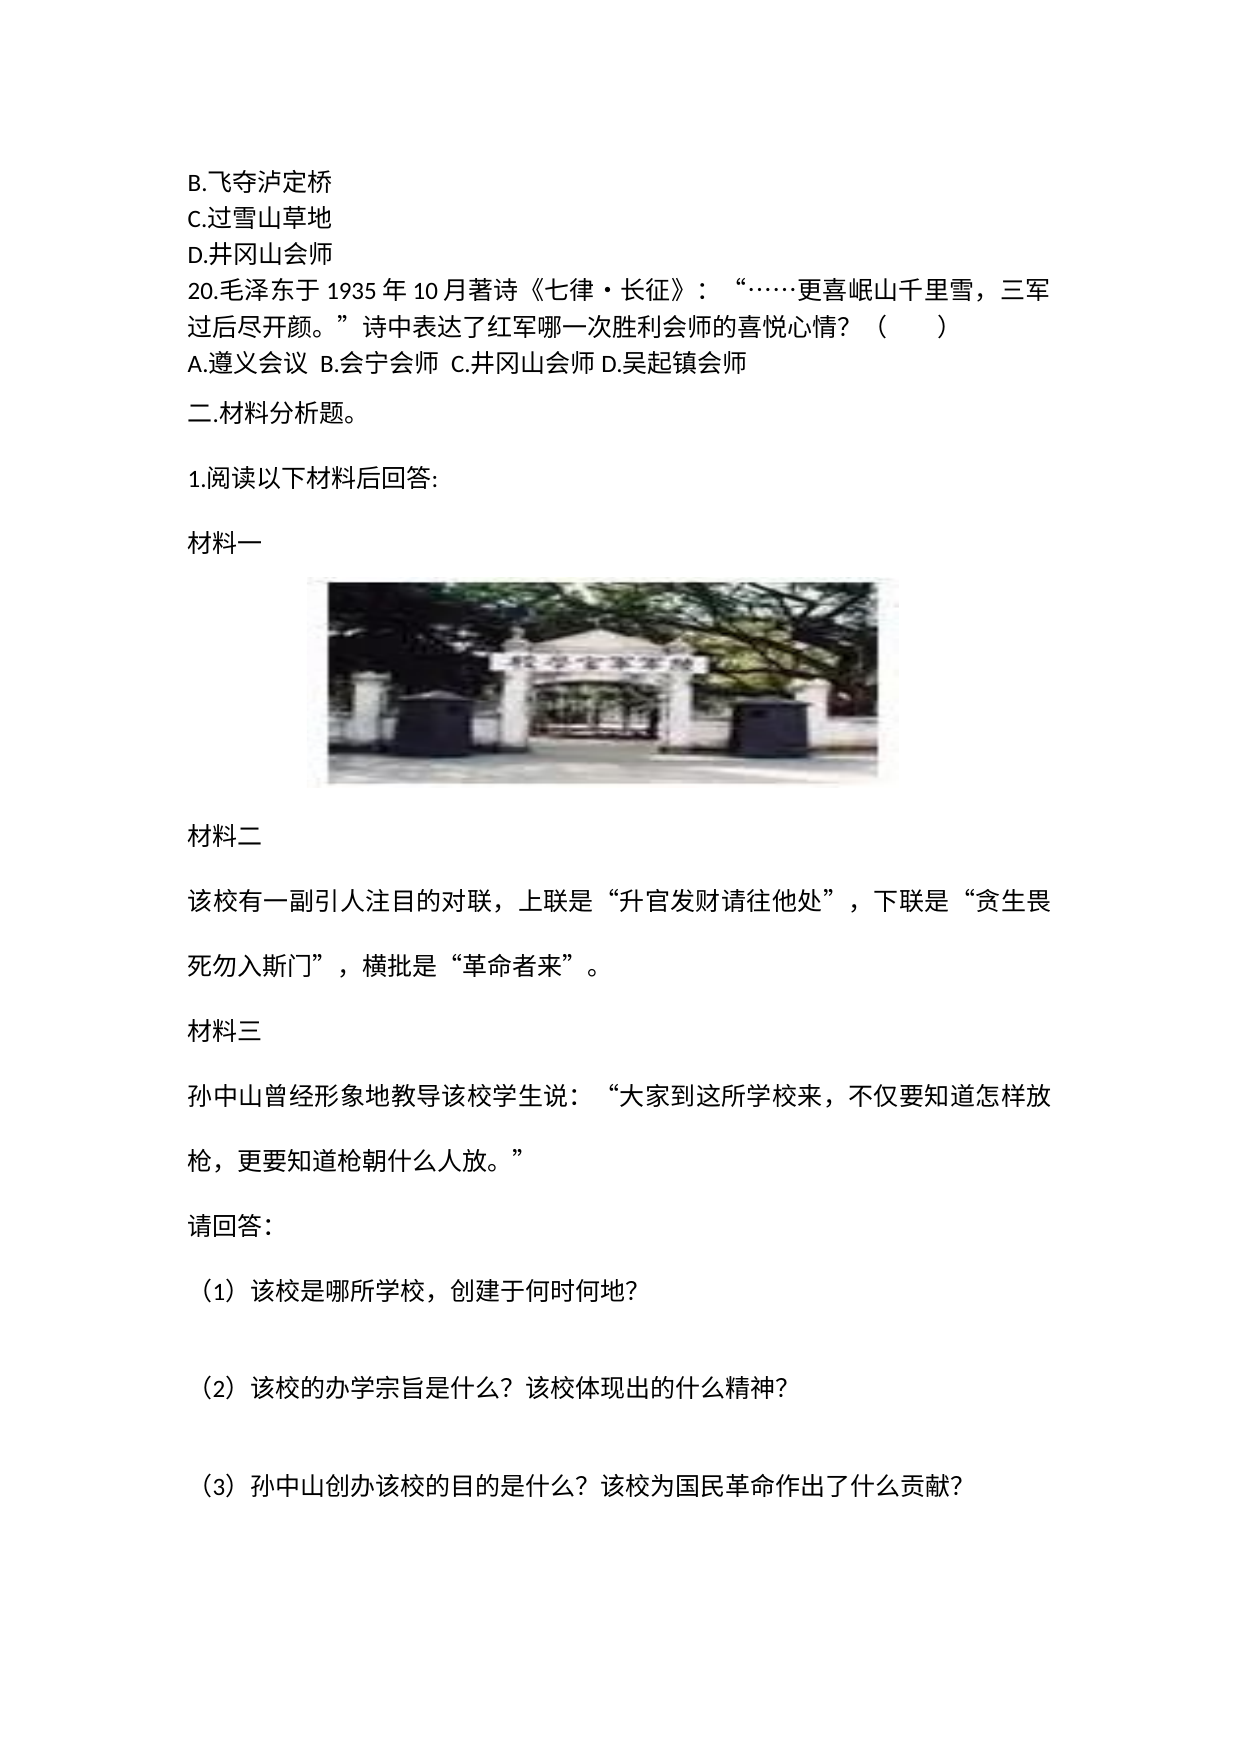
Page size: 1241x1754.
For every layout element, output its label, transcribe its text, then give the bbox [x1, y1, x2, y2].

text （1）该校是哪所学校，创建于何时何地？ [187, 1257, 1053, 1322]
text （3）孙中山创办该校的目的是什么？该校为国民革命作出了什么贡献？ [187, 1452, 1053, 1517]
text 二.材料分析题。 [187, 379, 1053, 444]
text 请回答： [187, 1192, 1053, 1257]
text 该校有一副引人注目的对联，上联是“升官发财请往他处”，下联是“贪生畏死勿入斯门”，横批是“革命者来”。 [187, 867, 1053, 997]
text 材料一 [187, 509, 1053, 574]
text C.过雪山草地 [187, 198, 1053, 234]
text 材料三 [187, 997, 1053, 1062]
text （2）该校的办学宗旨是什么？该校体现出的什么精神？ [187, 1354, 1053, 1419]
text D.井冈山会师 [187, 234, 1053, 271]
text 孙中山曾经形象地教导该校学生说：“大家到这所学校来，不仅要知道怎样放枪，更要知道枪朝什么人放。” [187, 1062, 1053, 1192]
text A.遵义会议 B.会宁会师 C.井冈山会师 D.吴起镇会师 [187, 343, 1053, 379]
text 材料二 [187, 802, 1053, 867]
picture [306, 577, 899, 788]
text 20.毛泽东于1935年10月著诗《七律•长征》：“……更喜岷山千里雪，三军过后尽开颜。”诗中表达了红军哪一次胜利会师的喜悦心情？（ ） [187, 271, 1053, 343]
text 1.阅读以下材料后回答: [187, 444, 1053, 509]
text B.飞夺泸定桥 [187, 162, 1053, 198]
